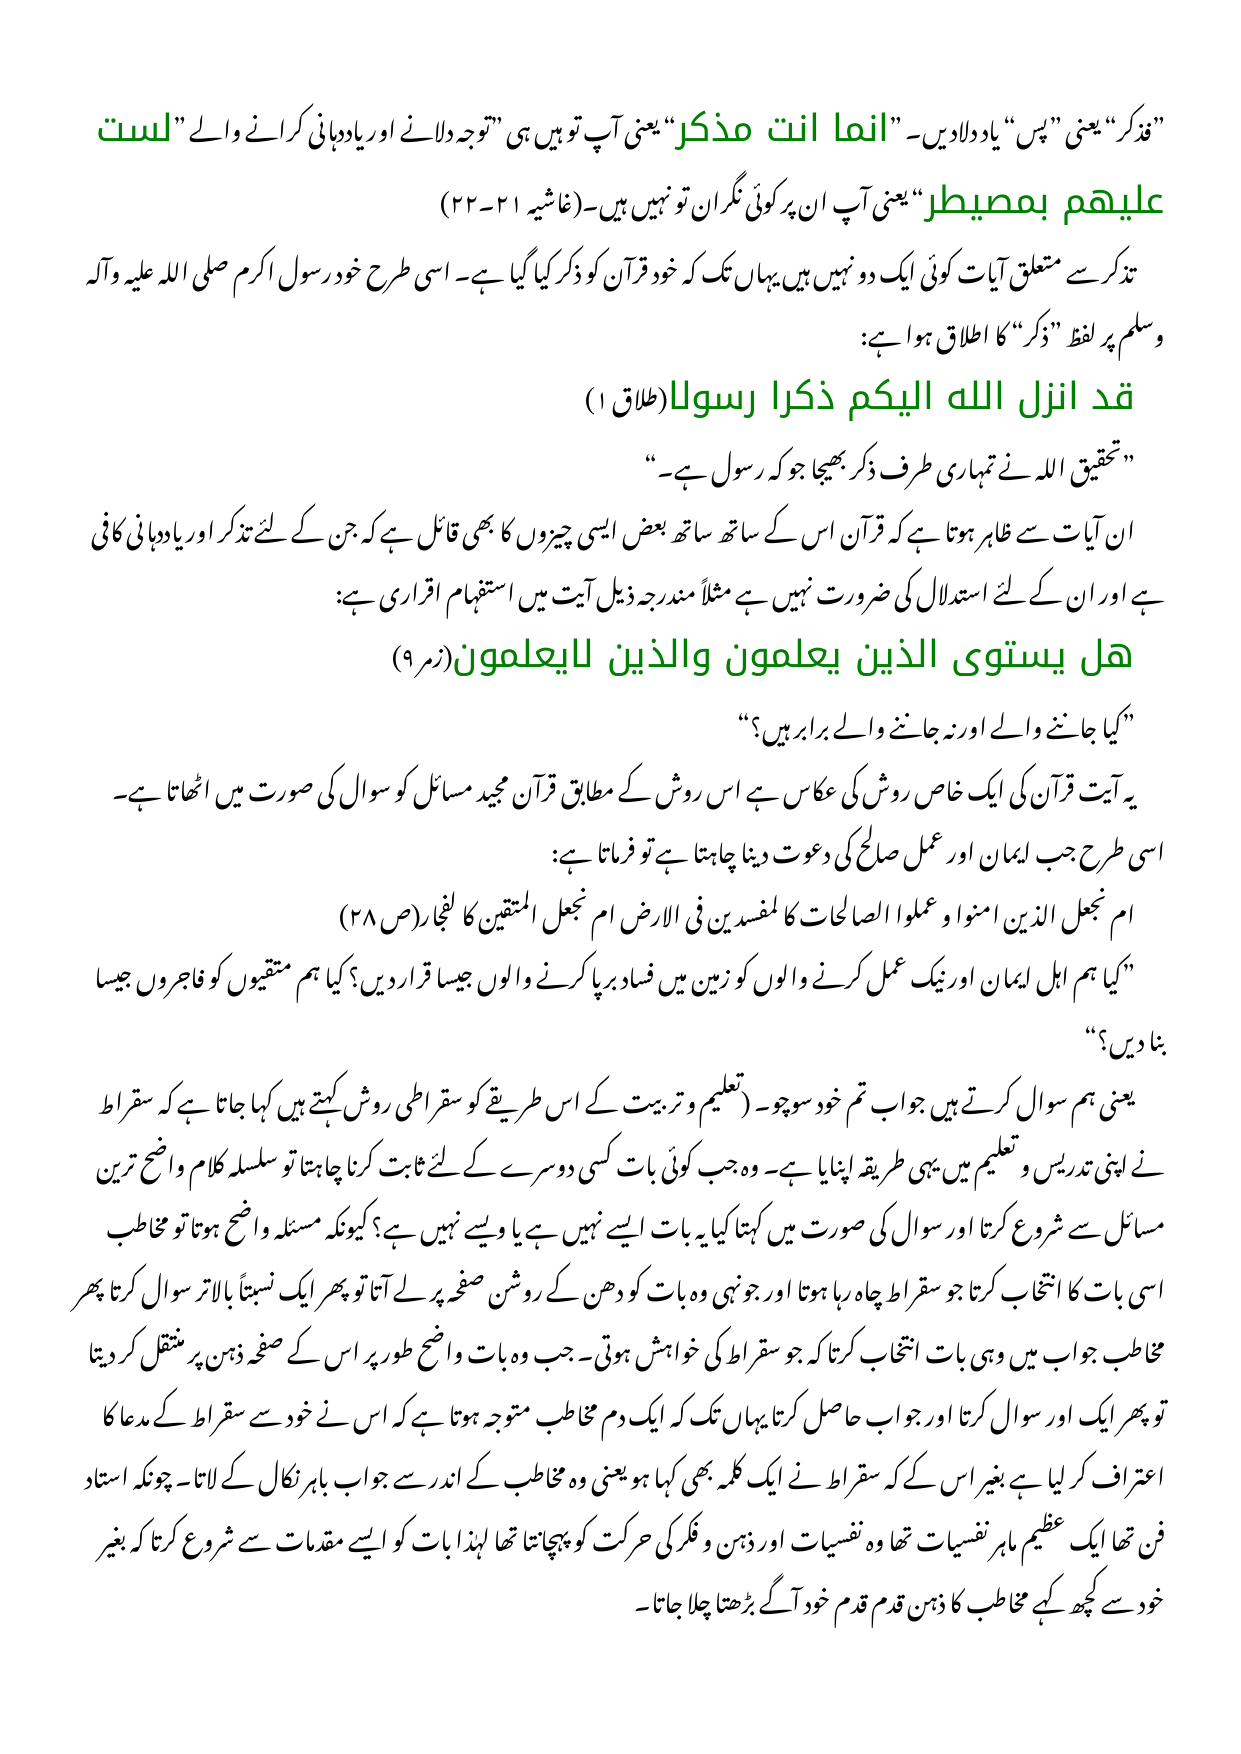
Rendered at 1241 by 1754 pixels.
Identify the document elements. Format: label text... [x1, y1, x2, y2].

text ”تحقیق اللہ نے تمہاری طرف ذکر بھیجا جو کہ رسول ہے۔“ [75, 432, 1165, 495]
text ام نجعل الذین امنوا و عملوا الصالحات کا لمفسدین فی الارض ام نجعل المتقین کا لفجار(ص ۲۸) [75, 878, 1165, 941]
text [75, 94, 1165, 236]
text ان آیات سے ظاہر ہوتا ہے کہ قرآن اس کے ساتھ ساتھ بعض ایسی چیزوں کا بھی قائل ہے کہ جن کے لئے تذکر اور یاددہانی کافی ہے اور ان کے لئے استدلال کی ضرورت نہیں ہے مثلاً مندرجہ ذیل آیت میں استفہام اقراری ہے: [75, 495, 1165, 620]
text ”کیا ہم اہل ایمان اور نیک عمل کرنے والوں کو زمین میں فساد برپا کرنے والوں جیسا قرار دیں؟ کیا ہم متقیوں کو فاجروں جیسا بنا دیں؟“ [75, 941, 1165, 1066]
text قد انزل الله الیکم ذکرا رسولا(طلاق ۱) [75, 361, 1165, 432]
text ”کیا جاننے والے اور نہ جاننے والے برابر ہیں؟“ [75, 691, 1165, 753]
text یعنی ہم سوال کرتے ہیں جواب تم خود سوچو۔ (تعلیم و تربیت کے اس طریقے کو سقراطی روش کہتے ہیں کہا جاتا ہے کہ سقراط نے اپنی تدریس و تعلیم میں یہی طریقہ اپنایا ہے۔ وہ جب کوئی بات کسی دوسرے کے لئے ثابت کرنا چاہتا تو سلسلہ کلام واضح ترین مسائل سے شروع کرتا اور سوال کی صورت میں کہتا کیا یہ بات ایسے نہیں ہے یا ویسے نہیں ہے؟ کیونکہ مسئلہ واضح ہوتا تو مخاطب اسی بات کا انتخاب کرتا جو سقراط چاہ رہا ہوتا اور جونہی وہ بات کو دھن کے روشن صفحہ پر لے آتا تو پھر ایک نسبتاً بالاتر سوال کرتا پھر مخاطب جواب میں وہی بات انتخاب کرتا کہ جو سقراط کی خواہش ہوتی۔ جب وہ بات واضح طور پر اس کے صفحہ ذہن پر منتقل کر دیتا تو پھر ایک اور سوال کرتا اور جواب حاصل کرتا یہاں تک کہ ایک دم مخاطب متوجہ ہوتا ہے کہ اس نے خود سے سقراط کے مدعا کا اعتراف کر لیا ہے بغیر اس کے کہ سقراط نے ایک کلمہ بھی کہا ہو یعنی وہ مخاطب کے اندر سے جواب باہر نکال کے لاتا۔ چونکہ استاد فن تھا ایک عظیم ماہر نفسیات تھا وہ نفسیات اور ذہن و فکر کی حرکت کو پہچانتا تھا لہٰذا بات کو ایسے مقدمات سے شروع کرتا کہ بغیر خود سے کچھ کہے مخاطب کا ذہن قدم قدم خود آگے بڑھتا چلا جاتا۔ [75, 1066, 1165, 1628]
text یہ آیت قرآن کی ایک خاص روش کی عکاس ہے اس روش کے مطابق قرآن مجید مسائل کو سوال کی صورت میں اٹھاتا ہے۔ اسی طرح جب ایمان اور عمل صالح کی دعوت دینا چاہتا ہے تو فرماتا ہے: [75, 753, 1165, 878]
text هل یستوی الذین یعلمون والذین لایعلمون(زمر ۹) [75, 620, 1165, 691]
text تذکر سے متعلق آیات کوئی ایک دو نہیں ہیں یہاں تک کہ خود قرآن کو ذکر کیا گیا ہے۔ اسی طرح خود رسول اکرم صلی اللہ علیہ وآلہ وسلم پر لفظ ”ذکر“ کا اطلاق ہوا ہے: [75, 236, 1165, 361]
